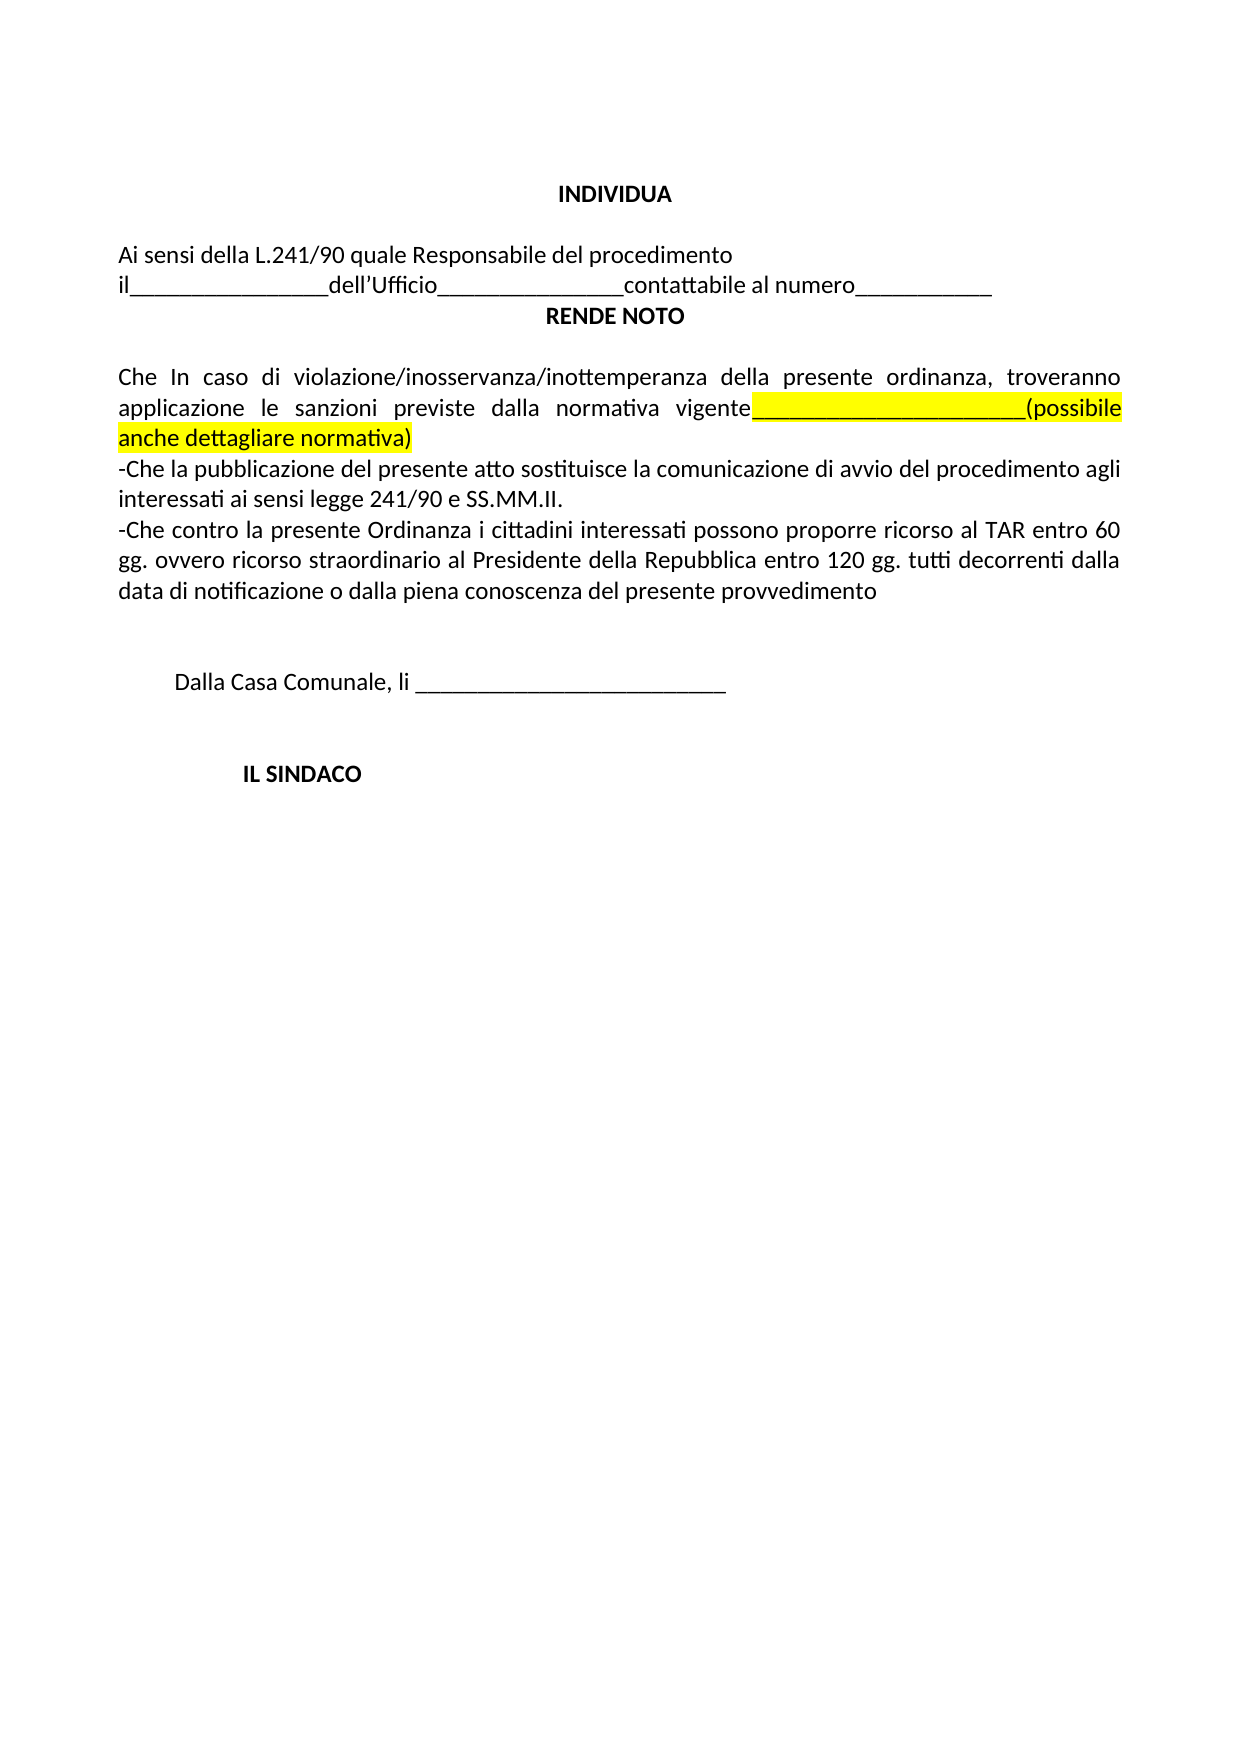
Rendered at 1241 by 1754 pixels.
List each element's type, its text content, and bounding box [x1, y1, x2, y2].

text RENDE NOTO [174, 300, 1056, 331]
text -Che la pubblicazione del presente atto sostituisce la comunicazione di avvio del procedimento agli interessati ai sensi legge 241/90 e SS.MM.II. [118, 453, 1122, 514]
text Ai sensi della L.241/90 quale Responsabile del procedimento il________________dell’Ufficio_______________contattabile al numero___________ [118, 239, 1063, 300]
text INDIVIDUA [174, 178, 1056, 209]
text IL SINDACO [118, 758, 1122, 788]
text Dalla Casa Comunale, li _________________________ [174, 666, 1056, 697]
text -Che contro la presente Ordinanza i cittadini interessati possono proporre ricorso al TAR entro 60 gg. ovvero ricorso straordinario al Presidente della Repubblica entro 120 gg. tutti decorrenti dalla data di notificazione o dalla piena conoscenza del presente provvedimento [118, 514, 1122, 605]
text Che In caso di violazione/inosservanza/inottemperanza della presente ordinanza, troveranno applicazione le sanzioni previste dalla normativa vigente______________________(possibile anche dettagliare normativa) [118, 361, 1122, 453]
